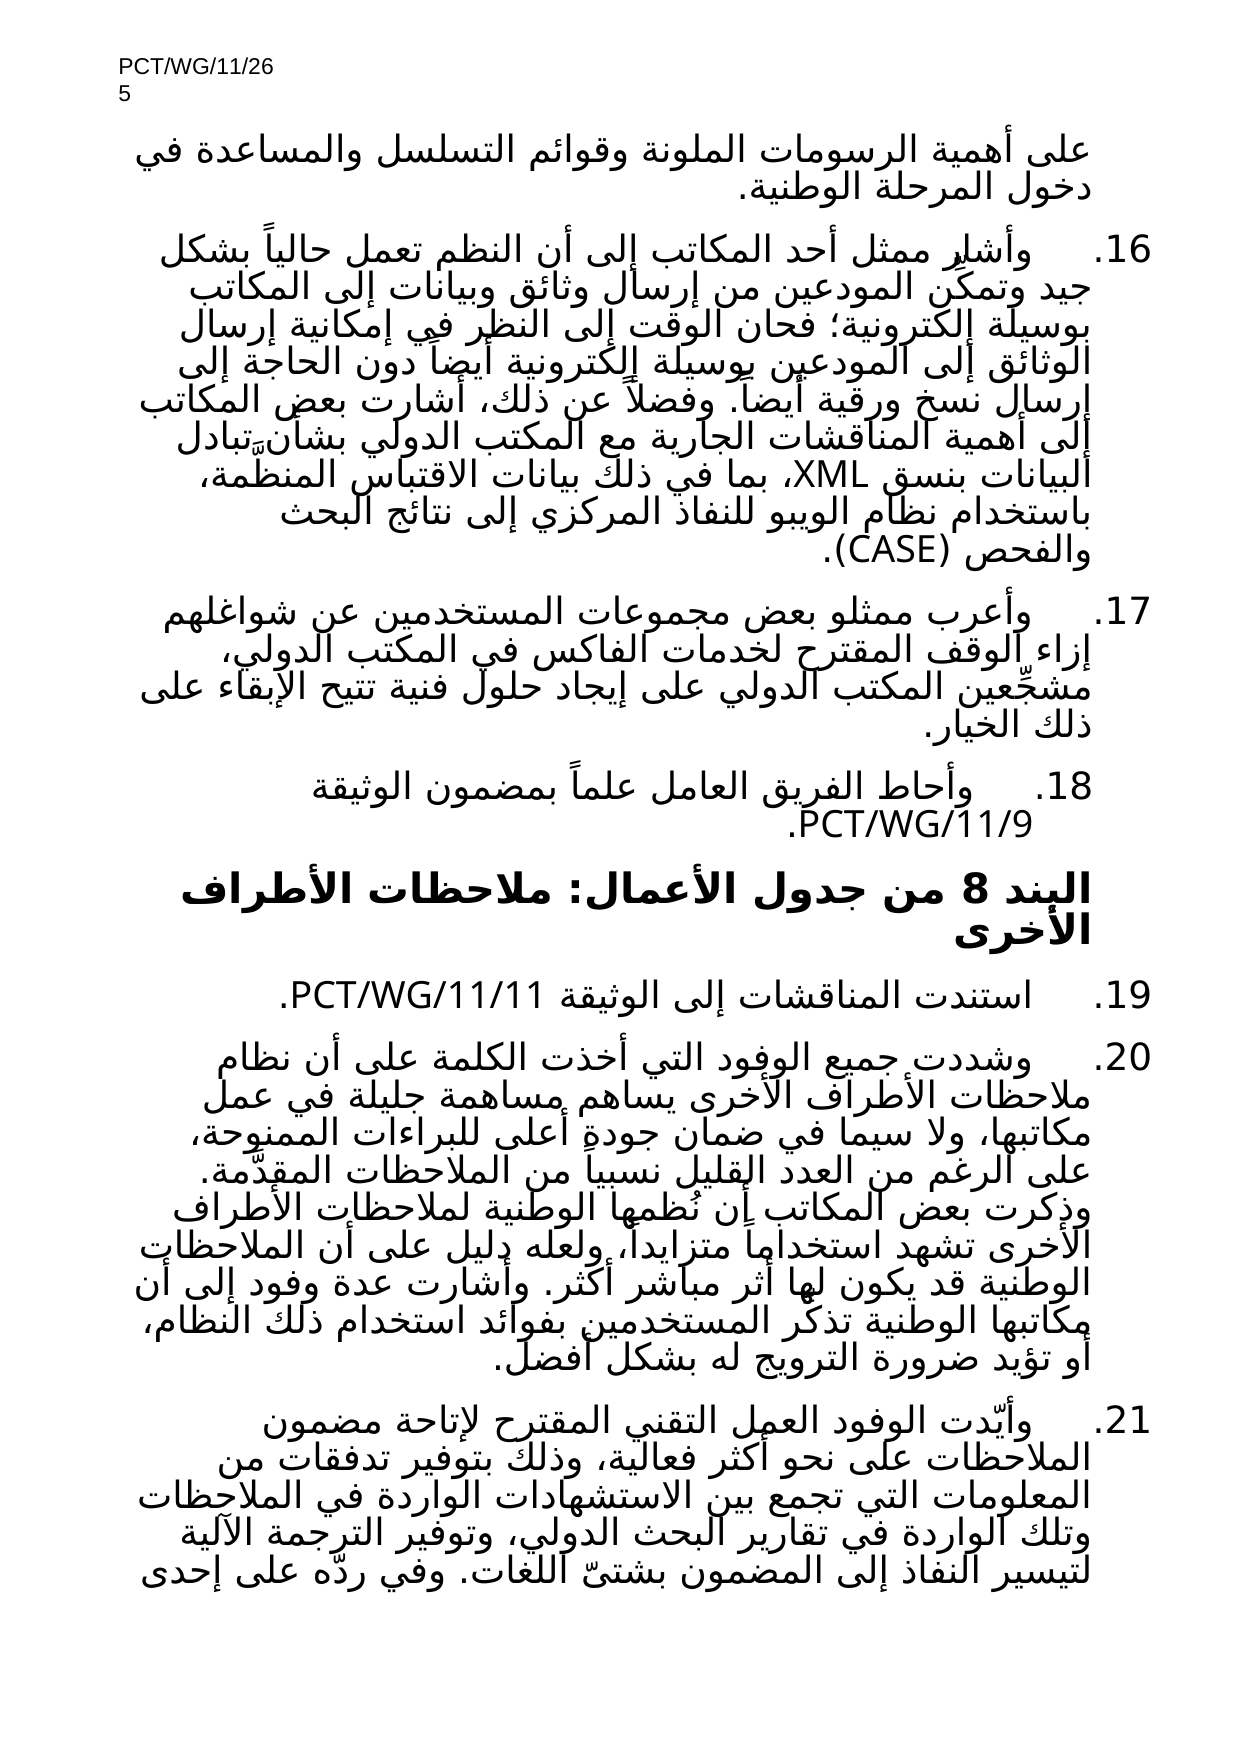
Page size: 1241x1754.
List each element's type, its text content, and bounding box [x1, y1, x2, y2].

text وشددت جميع الوفود التي أخذت الكلمة على أن نظام ملاحظات الأطراف الأخرى يساهم مساهمة جليلة في عمل مكاتبها، ولا سيما في ضمان جودة أعلى للبراءات الممنوحة، على الرغم من العدد القليل نسبياً من الملاحظات المقدَّمة. وذكرت بعض المكاتب أن نُظمها الوطنية لملاحظات الأطراف الأخرى تشهد استخداماً متزايداً، ولعله دليل على أن الملاحظات الوطنية قد يكون لها أثر مباشر أكثر. وأشارت عدة وفود إلى أن مكاتبها الوطنية تذكِّر المستخدمين بفوائد استخدام ذلك النظام، أو تؤيد ضرورة الترويج له بشكل أفضل. [118, 1041, 1092, 1378]
text وأعرب ممثلو بعض مجموعات المستخدمين عن شواغلهم إزاء الوقف المقترح لخدمات الفاكس في المكتب الدولي، مشجِّعين المكتب الدولي على إيجاد حلول فنية تتيح الإبقاء على ذلك الخيار. [118, 595, 1092, 745]
text وأحاط الفريق العامل علماً بمضمون الوثيقة PCT/WG/11/9. [118, 770, 1033, 845]
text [118, 1403, 1092, 1591]
subtitle البند 8 من جدول الأعمال: ملاحظات الأطراف الأخرى [118, 870, 1092, 953]
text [118, 132, 1092, 207]
text وأشار ممثل أحد المكاتب إلى أن النظم تعمل حالياً بشكل جيد وتمكِّن المودعين من إرسال وثائق وبيانات إلى المكاتب بوسيلة إلكترونية؛ فحان الوقت إلى النظر في إمكانية إرسال الوثائق إلى المودعين بوسيلة إلكترونية أيضاً دون الحاجة إلى إرسال نسخ ورقية أيضاً. وفضلاً عن ذلك، أشارت بعض المكاتب إلى أهمية المناقشات الجارية مع المكتب الدولي بشأن تبادل البيانات بنسق XML، بما في ذلك بيانات الاقتباس المنظَّمة، باستخدام نظام الويبو للنفاذ المركزي إلى نتائج البحث والفحص (CASE). [118, 232, 1092, 570]
text استندت المناقشات إلى الوثيقة PCT/WG/11/11. [118, 978, 1092, 1016]
